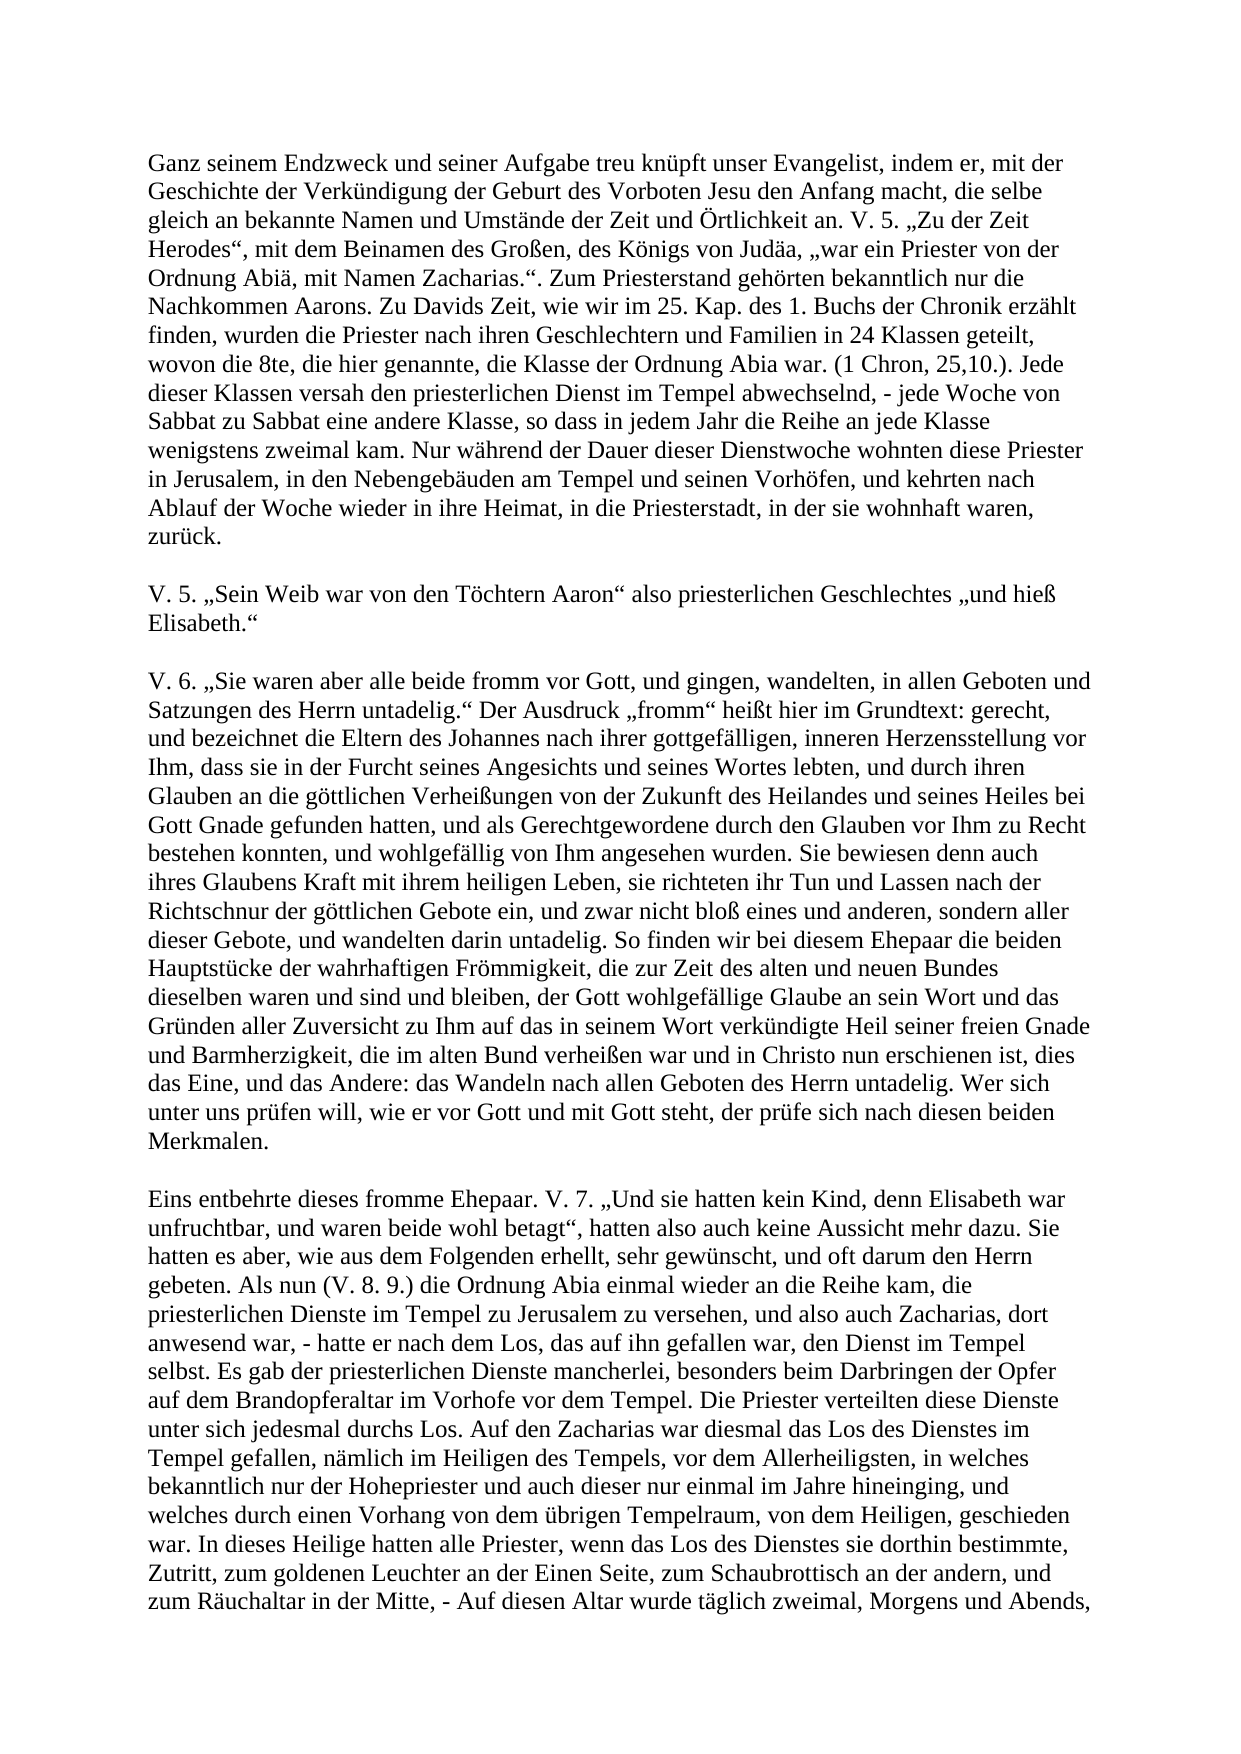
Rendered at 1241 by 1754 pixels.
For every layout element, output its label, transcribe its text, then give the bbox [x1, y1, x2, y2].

text Ganz seinem Endzweck und seiner Aufgabe treu knüpft unser Evangelist, indem er, mit der Geschichte der Verkündigung der Geburt des Vorboten Jesu den Anfang macht, die selbe gleich an bekannte Namen und Umstände der Zeit und Örtlichkeit an. V. 5. „Zu der Zeit Herodes“, mit dem Beinamen des Großen, des Königs von Judäa, „war ein Priester von der Ordnung Abiä, mit Namen Zacharias.“. Zum Priesterstand gehörten bekanntlich nur die Nachkommen Aarons. Zu Davids Zeit, wie wir im 25. Kap. des 1. Buchs der Chronik erzählt finden, wurden die Priester nach ihren Geschlechtern und Familien in 24 Klassen geteilt, wovon die 8te, die hier genannte, die Klasse der Ordnung Abia war. (1 Chron, 25,10.). Jede dieser Klassen versah den priesterlichen Dienst im Tempel abwechselnd, - jede Woche von Sabbat zu Sabbat eine andere Klasse, so dass in jedem Jahr die Reihe an jede Klasse wenigstens zweimal kam. Nur während der Dauer dieser Dienstwoche wohnten diese Priester in Jerusalem, in den Nebengebäuden am Tempel und seinen Vorhöfen, und kehrten nach Ablauf der Woche wieder in ihre Heimat, in die Priesterstadt, in der sie wohnhaft waren, zurück. [148, 148, 1093, 550]
text V. 6. „Sie waren aber alle beide fromm vor Gott, und gingen, wandelten, in allen Geboten und Satzungen des Herrn untadelig.“ Der Ausdruck „fromm“ heißt hier im Grundtext: gerecht, und bezeichnet die Eltern des Johannes nach ihrer gottgefälligen, inneren Herzensstellung vor Ihm, dass sie in der Furcht seines Angesichts und seines Wortes lebten, und durch ihren Glauben an die göttlichen Verheißungen von der Zukunft des Heilandes und seines Heiles bei Gott Gnade gefunden hatten, und als Gerechtgewordene durch den Glauben vor Ihm zu Recht bestehen konnten, und wohlgefällig von Ihm angesehen wurden. Sie bewiesen denn auch ihres Glaubens Kraft mit ihrem heiligen Leben, sie richteten ihr Tun und Lassen nach der Richtschnur der göttlichen Gebote ein, und zwar nicht bloß eines und anderen, sondern aller dieser Gebote, und wandelten darin untadelig. So finden wir bei diesem Ehepaar die beiden Hauptstücke der wahrhaftigen Frömmigkeit, die zur Zeit des alten und neuen Bundes dieselben waren und sind und bleiben, der Gott wohlgefällige Glaube an sein Wort und das Gründen aller Zuversicht zu Ihm auf das in seinem Wort verkündigte Heil seiner freien Gnade und Barmherzigkeit, die im alten Bund verheißen war und in Christo nun erschienen ist, dies das Eine, und das Andere: das Wandeln nach allen Geboten des Herrn untadelig. Wer sich unter uns prüfen will, wie er vor Gott und mit Gott steht, der prüfe sich nach diesen beiden Merkmalen. [148, 666, 1093, 1155]
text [148, 1184, 1093, 1615]
text V. 5. „Sein Weib war von den Töchtern Aaron“ also priesterlichen Geschlechtes „und hieß Elisabeth.“ [148, 579, 1093, 637]
